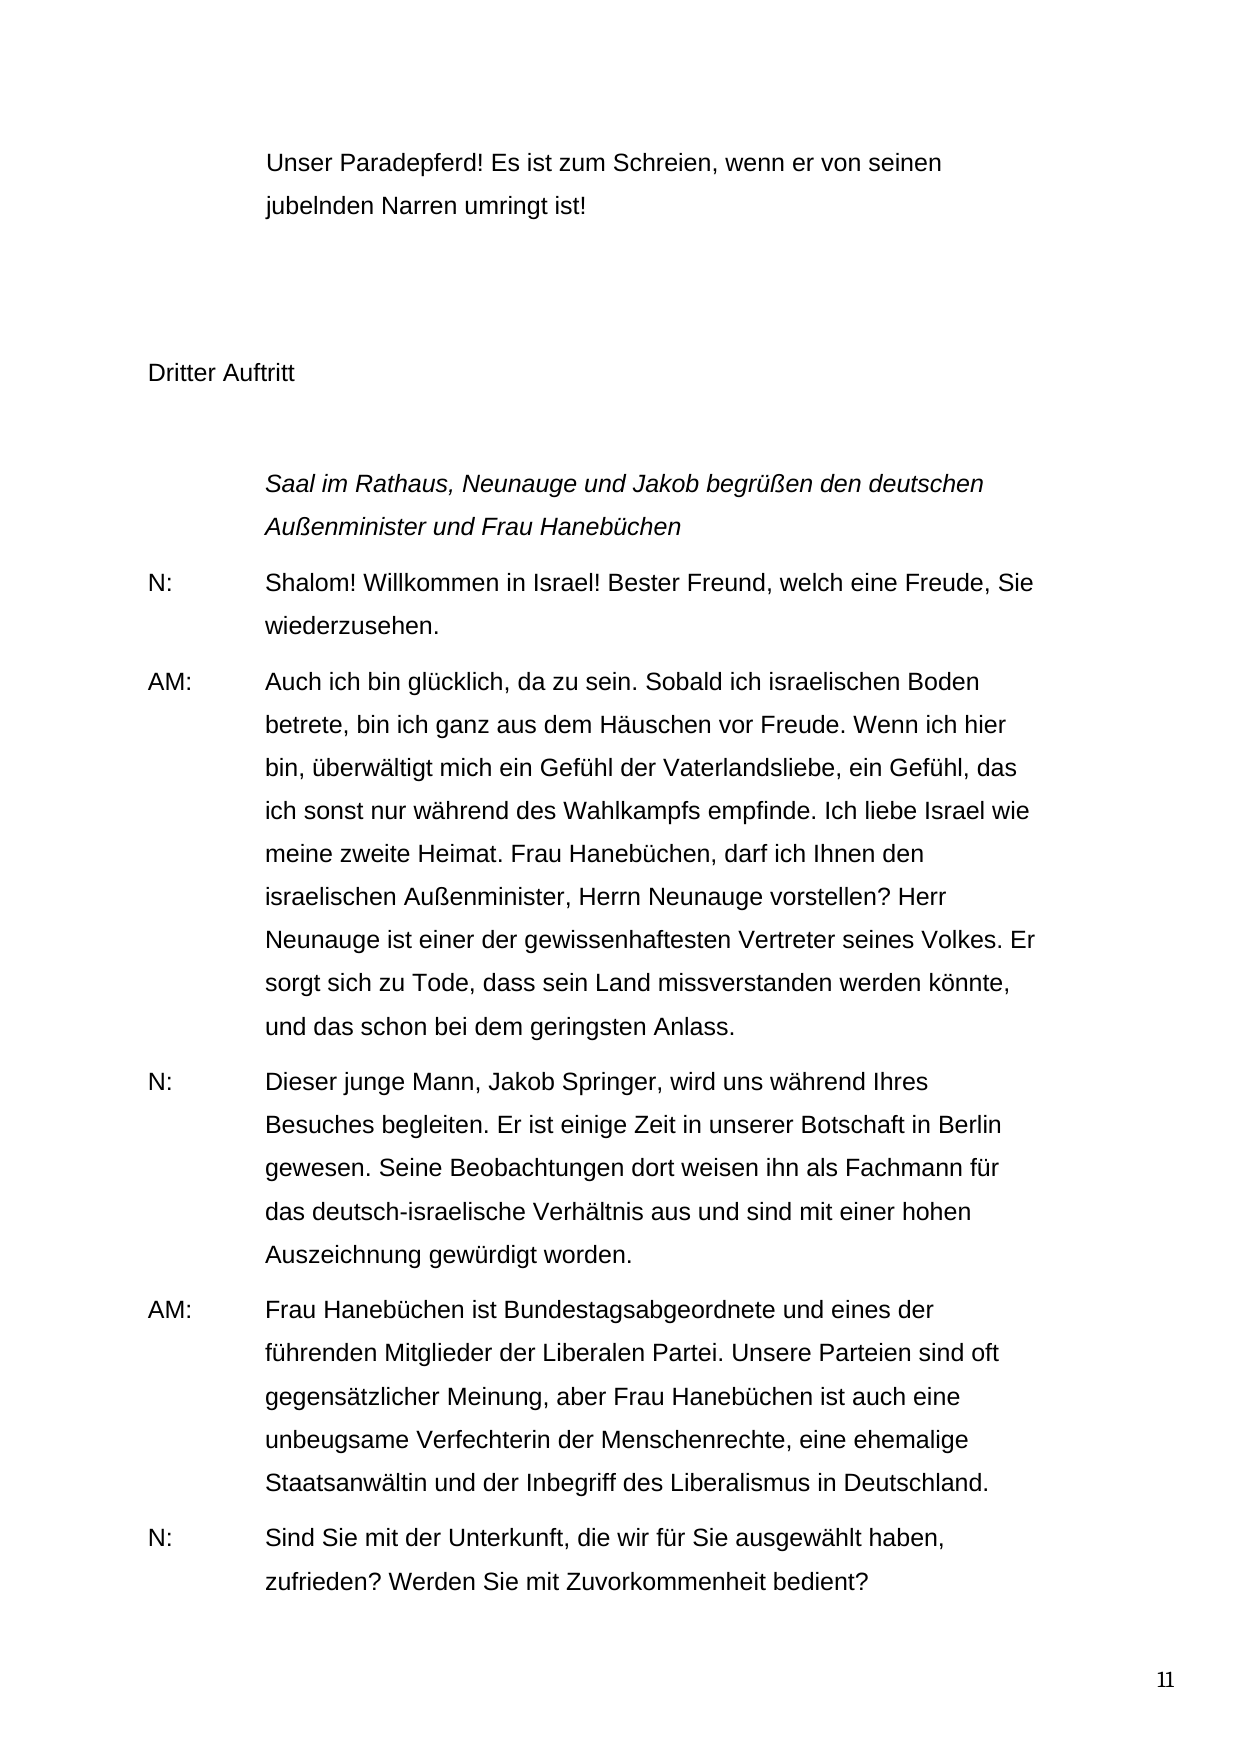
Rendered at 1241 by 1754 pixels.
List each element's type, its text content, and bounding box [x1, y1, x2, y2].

text N: Dieser junge Mann, Jakob Springer, wird uns während Ihres Besuches begleiten. Er ist einige Zeit in unserer Botschaft in Berlin gewesen. Seine Beobachtungen dort weisen ihn als Fachmann für das deutsch-israelische Verhältnis aus und sind mit einer hohen Auszeichnung gewürdigt worden. [148, 1067, 1045, 1268]
text N: Sind Sie mit der Unterkunft, die wir für Sie ausgewählt haben, zufrieden? Werden Sie mit Zuvorkommenheit bedient? [148, 1523, 1045, 1595]
text N: Shalom! Willkommen in Israel! Bester Freund, welch eine Freude, Sie wiederzusehen. [148, 568, 1045, 639]
text AM: Frau Hanebüchen ist Bundestagsabgeordnete und eines der führenden Mitglieder der Liberalen Partei. Unsere Parteien sind oft gegensätzlicher Meinung, aber Frau Hanebüchen ist auch eine unbeugsame Verfechterin der Menschenrechte, eine ehemalige Staatsanwältin und der Inbegriff des Liberalismus in Deutschland. [148, 1295, 1045, 1496]
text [148, 148, 1045, 219]
text AM: Auch ich bin glücklich, da zu sein. Sobald ich israelischen Boden betrete, bin ich ganz aus dem Häuschen vor Freude. Wenn ich hier bin, überwältigt mich ein Gefühl der Vaterlandsliebe, ein Gefühl, das ich sonst nur während des Wahlkampfs empfinde. Ich liebe Israel wie meine zweite Heimat. Frau Hanebüchen, darf ich Ihnen den israelischen Außenminister, Herrn Neunauge vorstellen? Herr Neunauge ist einer der gewissenhaftesten Vertreter seines Volkes. Er sorgt sich zu Tode, dass sein Land missverstanden werden könnte, und das schon bei dem geringsten Anlass. [148, 666, 1045, 1040]
text Saal im Rathaus, Neunauge und Jakob begrüßen den deutschen Außenminister und Frau Hanebüchen [265, 469, 1045, 541]
text Dritter Auftritt [148, 358, 1045, 386]
